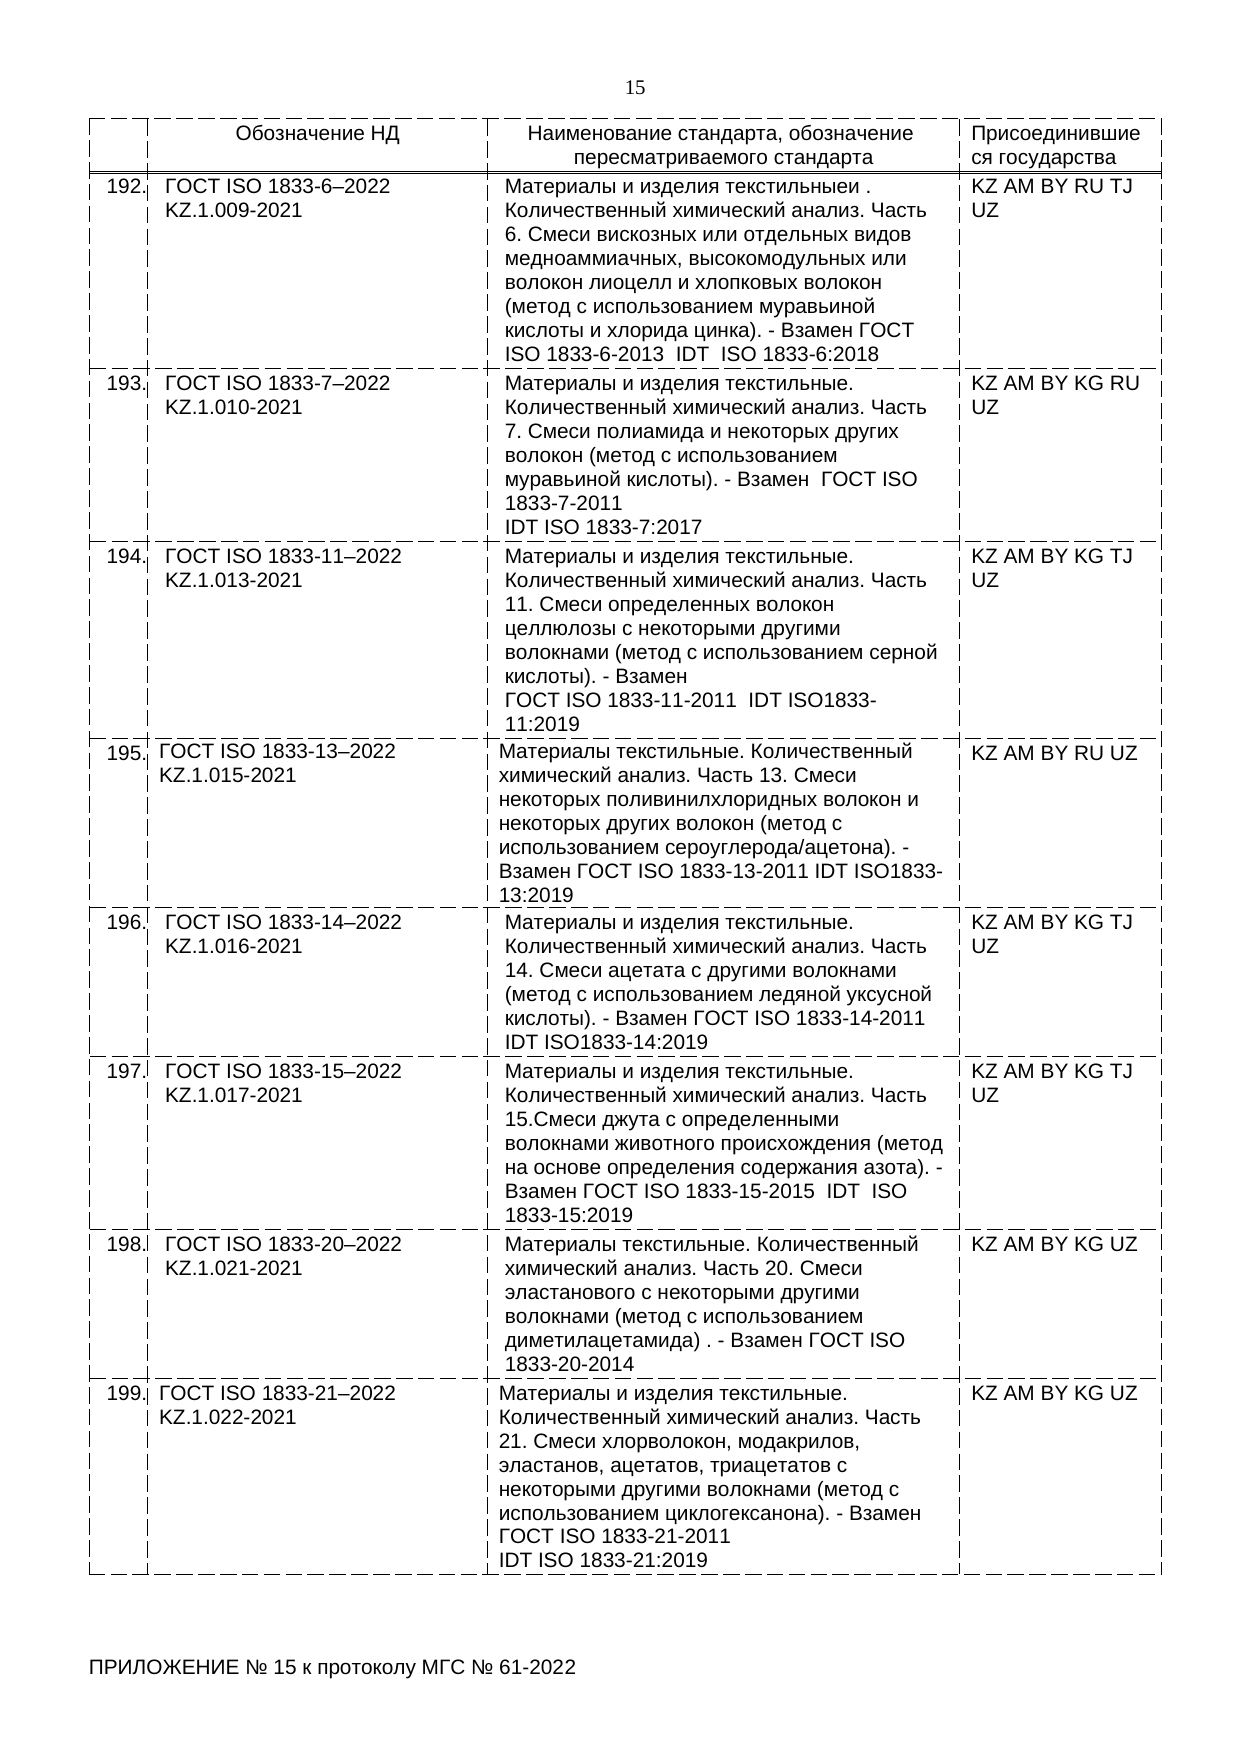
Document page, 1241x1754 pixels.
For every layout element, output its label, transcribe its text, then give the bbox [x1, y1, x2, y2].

table_cell [89, 174, 148, 368]
table_cell Материалы и изделия текстильные. Количественный химический анализ. Часть 7. Смеси полиамида и некоторых других волокон (метод с использованием муравьиной кислоты). - Взамен ГОСТ ISO 1833-7-2011 IDT ISO 1833-7:2017 [487, 368, 960, 541]
table_cell [89, 541, 148, 738]
table_cell Материалы текстильные. Количественный химический анализ. Часть 13. Смеси некоторых поливинилхлоридных волокон и некоторых других волокон (метод с использованием сероуглерода/ацетона). - Взамен ГОСТ ISO 1833-13-2011 IDT ISO1833-13:2019 [487, 738, 960, 907]
table_cell [89, 738, 148, 907]
table_cell Материалы и изделия текстильные. Количественный химический анализ. Часть 21. Смеси хлорволокон, модакрилов, эластанов, ацетатов, триацетатов с некоторыми другими волокнами (метод с использованием циклогексанона). - Взамен ГОСТ ISO 1833-21-2011 IDT ISO 1833-21:2019 [487, 1378, 960, 1574]
table_cell KZ AM BY RU UZ [960, 738, 1162, 907]
table_cell [89, 1229, 148, 1377]
table_cell Материалы и изделия текстильные. Количественный химический анализ. Часть 15.Смеси джута с определенными волокнами животного происхождения (метод на основе определения содержания азота). - Взамен ГОСТ ISO 1833-15-2015 IDT ISO 1833-15:2019 [487, 1056, 960, 1228]
table_cell [89, 1056, 148, 1228]
table_cell ГОСТ ISO 1833-6–2022 KZ.1.009-2021 [148, 174, 487, 368]
table_cell KZ AM BY KG TJ UZ [960, 1056, 1162, 1228]
table_cell Материалы текстильные. Количественный химический анализ. Часть 20. Смеси эластанового с некоторыми другими волокнами (метод с использованием диметилацетамида) . - Взамен ГОСТ ISO 1833-20-2014 [487, 1229, 960, 1377]
table_cell [89, 368, 148, 541]
table_cell [89, 907, 148, 1056]
table_cell KZ AM BY RU TJ UZ [960, 174, 1162, 368]
table_cell [89, 1378, 148, 1574]
table_cell ГОСТ ISO 1833-7–2022 KZ.1.010-2021 [148, 368, 487, 541]
table_header Присоединившиеся государства [960, 118, 1162, 171]
table_header Обозначение НД [148, 118, 487, 171]
table_cell ГОСТ ISO 1833-21–2022 KZ.1.022-2021 [148, 1378, 487, 1574]
table_cell ГОСТ ISO 1833-15–2022 KZ.1.017-2021 [148, 1056, 487, 1228]
table_header Наименование стандарта, обозначение пересматриваемого стандарта [487, 118, 960, 171]
table_cell KZ AM BY KG RU UZ [960, 368, 1162, 541]
table_cell KZ AM BY KG TJ UZ [960, 541, 1162, 738]
table_cell ГОСТ ISO 1833-11–2022 KZ.1.013-2021 [148, 541, 487, 738]
table_cell Материалы и изделия текстильные. Количественный химический анализ. Часть 14. Смеси ацетата с другими волокнами (метод с использованием ледяной уксусной кислоты). - Взамен ГОСТ ISO 1833-14-2011 IDT ISO1833-14:2019 [487, 907, 960, 1056]
table_header [89, 118, 148, 171]
table_cell Материалы и изделия текстильныеи . Количественный химический анализ. Часть 6. Смеси вискозных или отдельных видов медноаммиачных, высокомодульных или волокон лиоцелл и хлопковых волокон (метод с использованием муравьиной кислоты и хлорида цинка). - Взамен ГОСТ ISO 1833-6-2013 IDT ISO 1833-6:2018 [487, 174, 960, 368]
table_cell KZ AM BY KG UZ [960, 1378, 1162, 1574]
table_cell ГОСТ ISO 1833-13–2022 KZ.1.015-2021 [148, 738, 487, 907]
table_cell ГОСТ ISO 1833-14–2022 KZ.1.016-2021 [148, 907, 487, 1056]
table_cell Материалы и изделия текстильные. Количественный химический анализ. Часть 11. Смеси определенных волокон целлюлозы с некоторыми другими волокнами (метод с использованием серной кислоты). - Взамен ГОСТ ISO 1833-11-2011 IDT ISO1833-11:2019 [487, 541, 960, 738]
table_cell ГОСТ ISO 1833-20–2022 KZ.1.021-2021 [148, 1229, 487, 1377]
table_cell KZ AM BY KG UZ [960, 1229, 1162, 1377]
table_cell KZ AM BY KG TJ UZ [960, 907, 1162, 1056]
